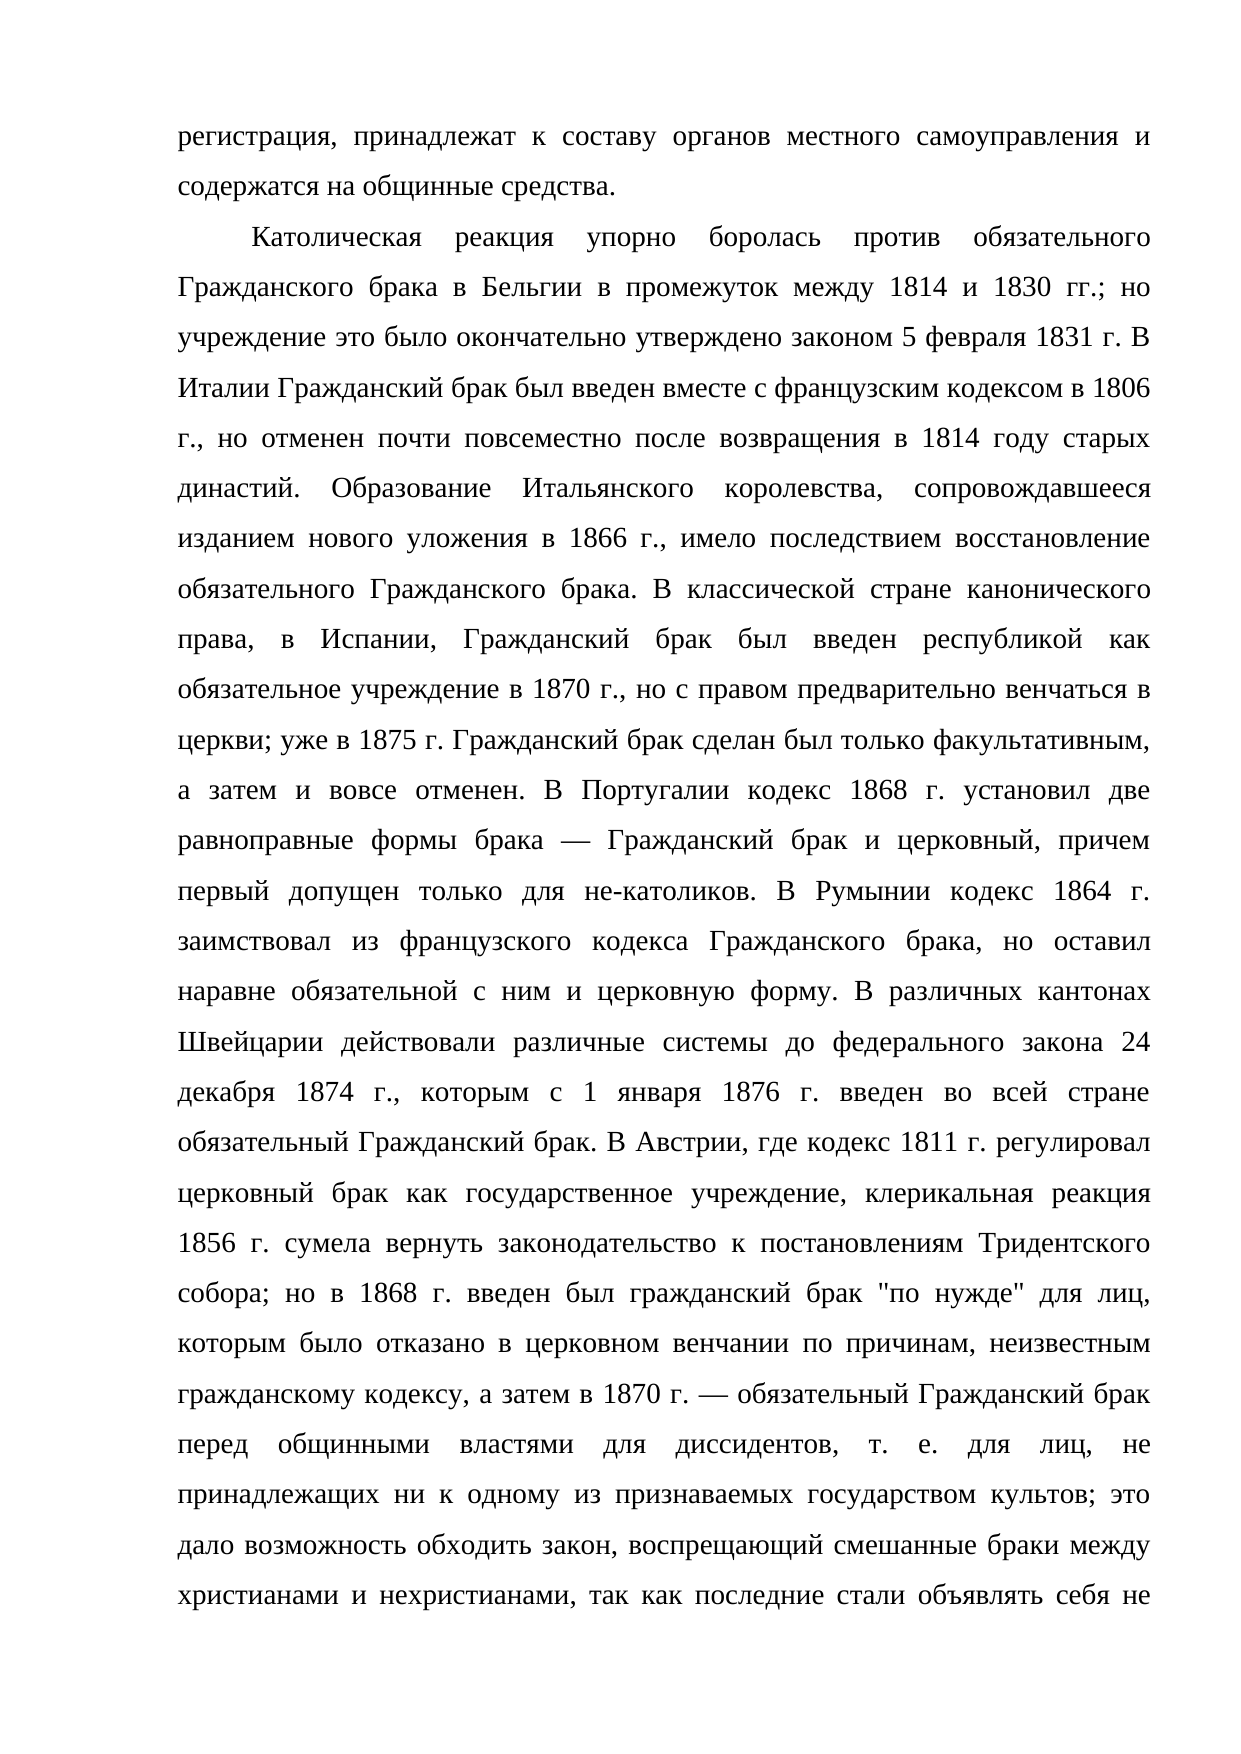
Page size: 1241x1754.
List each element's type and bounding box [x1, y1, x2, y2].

text [177, 118, 1152, 202]
text [177, 219, 1152, 1611]
